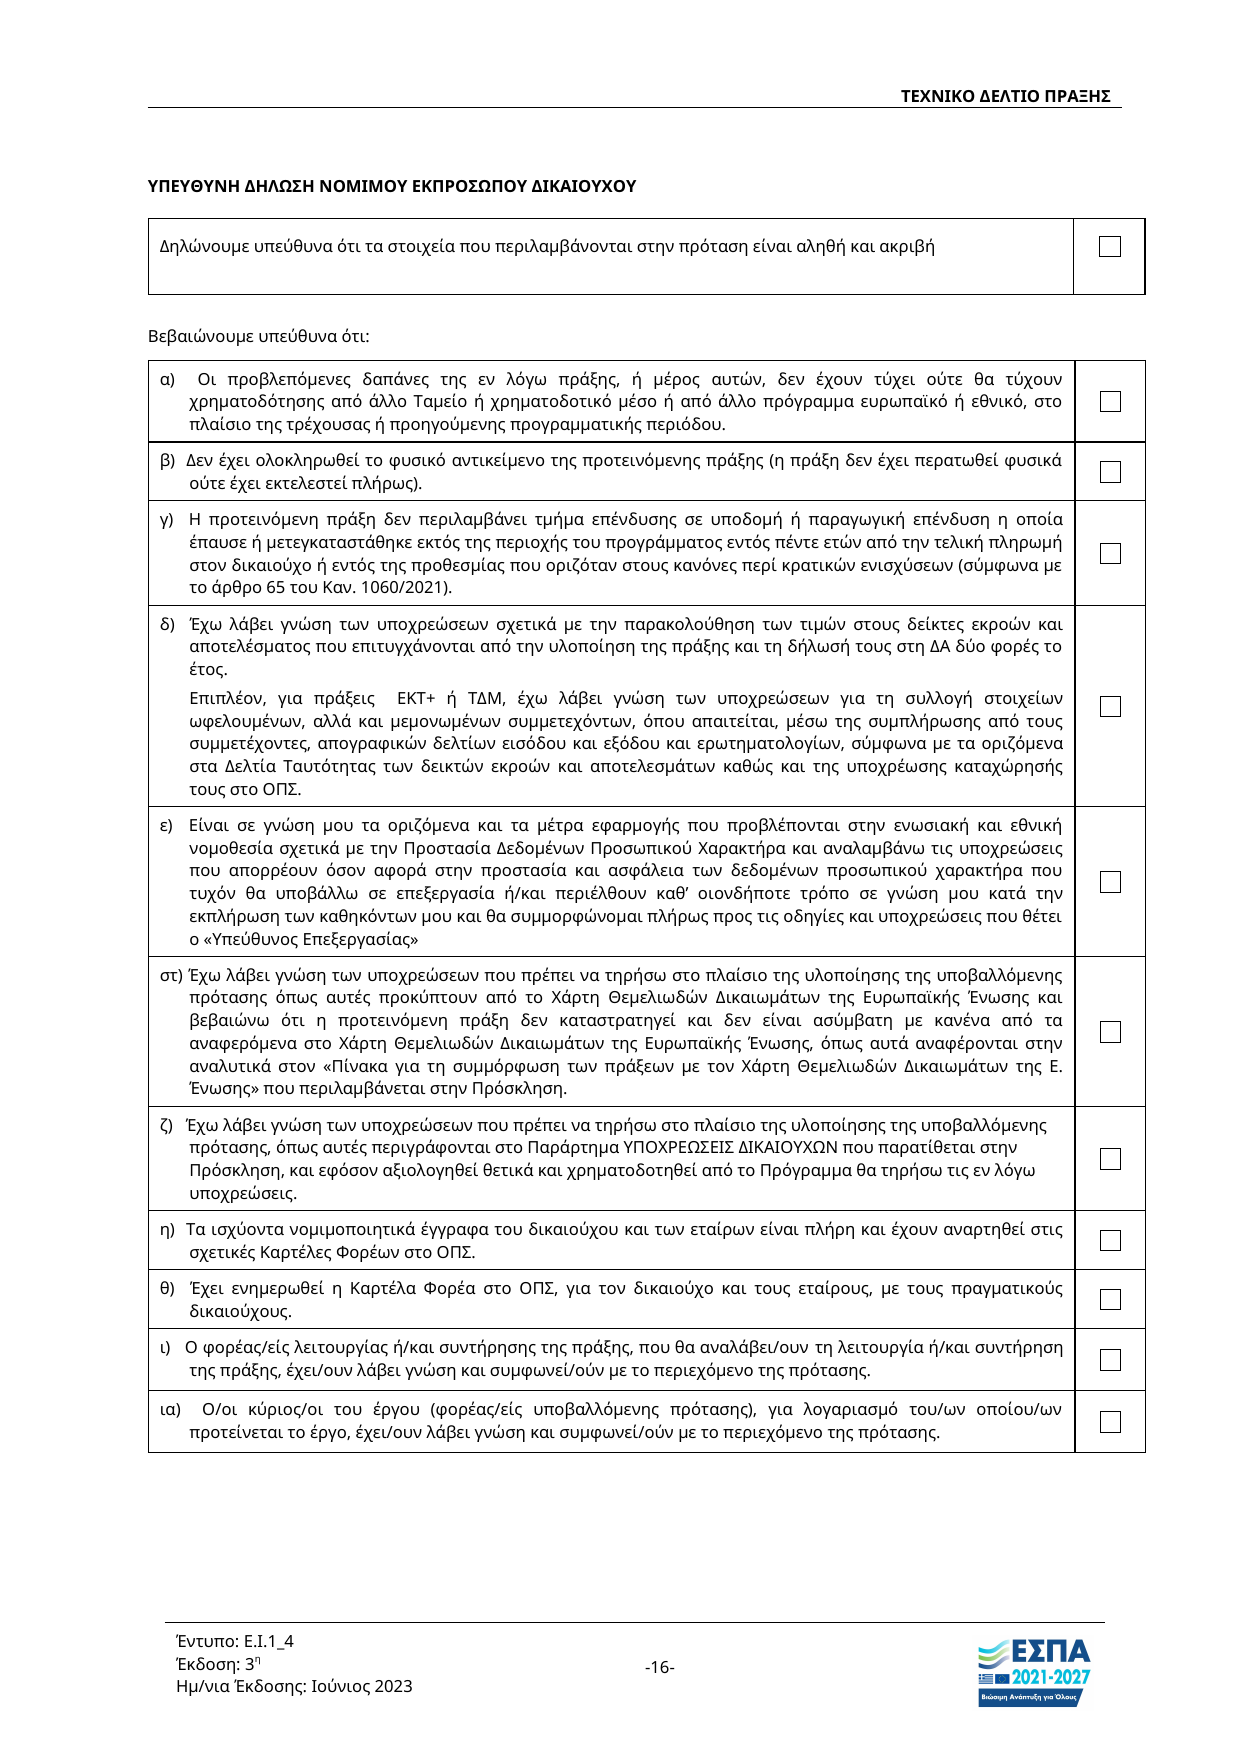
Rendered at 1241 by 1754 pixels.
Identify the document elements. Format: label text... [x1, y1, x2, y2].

table_cell [1076, 807, 1145, 956]
table_cell η) Τα ισχύοντα νομιμοποιητικά έγγραφα του δικαιούχου και των εταίρων είναι πλήρη και έχουν αναρτηθεί στις σχετικές Καρτέλες Φορέων στο ΟΠΣ. [149, 1211, 1074, 1269]
table_cell [1076, 957, 1145, 1106]
table_cell ια) Ο/οι κύριος/οι του έργου (φορέας/είς υποβαλλόμενης πρότασης), για λογαριασμό του/ων οποίου/ων προτείνεται το έργο, έχει/ουν λάβει γνώση και συμφωνεί/ούν με το περιεχόμενο της πρότασης. [149, 1391, 1074, 1452]
table_cell [1076, 1329, 1145, 1390]
table_cell [1076, 1211, 1145, 1269]
table_cell ι) Ο φορέας/είς λειτουργίας ή/και συντήρησης της πράξης, που θα αναλάβει/ουν τη λειτουργία ή/και συντήρηση της πράξης, έχει/ουν λάβει γνώση και συμφωνεί/ούν με το περιεχόμενο της πρότασης. [149, 1329, 1074, 1390]
table_cell γ) Η προτεινόμενη πράξη δεν περιλαμβάνει τμήμα επένδυσης σε υποδομή ή παραγωγική επένδυση η οποία έπαυσε ή μετεγκαταστάθηκε εκτός της περιοχής του προγράμματος εντός πέντε ετών από την τελική πληρωμή στον δικαιούχο ή εντός της προθεσμίας που οριζόταν στους κανόνες περί κρατικών ενισχύσεων (σύμφωνα με το άρθρο 65 του Καν. 1060/2021). [149, 501, 1074, 605]
table_cell στ) Έχω λάβει γνώση των υποχρεώσεων που πρέπει να τηρήσω στο πλαίσιο της υλοποίησης της υποβαλλόμενης πρότασης όπως αυτές προκύπτουν από το Χάρτη Θεμελιωδών Δικαιωμάτων της Ευρωπαϊκής Ένωσης και βεβαιώνω ότι η προτεινόμενη πράξη δεν καταστρατηγεί και δεν είναι ασύμβατη με κανένα από τα αναφερόμενα στο Χάρτη Θεμελιωδών Δικαιωμάτων της Ευρωπαϊκής Ένωσης, όπως αυτά αναφέρονται στην αναλυτικά στον «Πίνακα για τη συμμόρφωση των πράξεων με τον Χάρτη Θεμελιωδών Δικαιωμάτων της Ε. Ένωσης» που περιλαμβάνεται στην Πρόσκληση. [149, 957, 1074, 1106]
table_cell [1076, 1107, 1145, 1210]
table_cell [1076, 501, 1145, 605]
table_cell ζ) Έχω λάβει γνώση των υποχρεώσεων που πρέπει να τηρήσω στο πλαίσιο της υλοποίησης της υποβαλλόμενης πρότασης, όπως αυτές περιγράφονται στο Παράρτημα ΥΠΟΧΡΕΩΣΕΙΣ ΔΙΚΑΙΟΥΧΩΝ που παρατίθεται στην Πρόσκληση, και εφόσον αξιολογηθεί θετικά και χρηματοδοτηθεί από το Πρόγραμμα θα τηρήσω τις εν λόγω υποχρεώσεις. [149, 1107, 1074, 1210]
table_cell θ) Έχει ενημερωθεί η Καρτέλα Φορέα στο ΟΠΣ, για τον δικαιούχο και τους εταίρους, με τους πραγματικούς δικαιούχους. [149, 1270, 1074, 1328]
table_cell [1076, 443, 1145, 500]
table_cell δ) Έχω λάβει γνώση των υποχρεώσεων σχετικά με την παρακολούθηση των τιμών στους δείκτες εκροών και αποτελέσματος που επιτυγχάνονται από την υλοποίηση της πράξης και τη δήλωσή τους στη ΔΑ δύο φορές το έτος. Επιπλέον, για πράξεις ΕΚΤ+ ή ΤΔΜ, έχω λάβει γνώση των υποχρεώσεων για τη συλλογή στοιχείων ωφελουμένων, αλλά και μεμονωμένων συμμετεχόντων, όπου απαιτείται, μέσω της συμπλήρωσης από τους συμμετέχοντες, απογραφικών δελτίων εισόδου και εξόδου και ερωτηματολογίων, σύμφωνα με τα οριζόμενα στα Δελτία Ταυτότητας των δεικτών εκροών και αποτελεσμάτων καθώς και της υποχρέωσης καταχώρησής τους στο ΟΠΣ. [149, 606, 1074, 806]
text ΥΠΕΥΘΥΝΗ ΔΗΛΩΣΗ ΝΟΜΙΜΟΥ ΕΚΠΡΟΣΩΠΟΥ ΔΙΚΑΙΟΥΧΟΥ [148, 174, 1122, 197]
table_cell ε) Είναι σε γνώση μου τα οριζόμενα και τα μέτρα εφαρμογής που προβλέπονται στην ενωσιακή και εθνική νομοθεσία σχετικά με την Προστασία Δεδομένων Προσωπικού Χαρακτήρα και αναλαμβάνω τις υποχρεώσεις που απορρέουν όσον αφορά στην προστασία και ασφάλεια των δεδομένων προσωπικού χαρακτήρα που τυχόν θα υποβάλλω σε επεξεργασία ή/και περιέλθουν καθ’ οιονδήποτε τρόπο σε γνώση μου κατά την εκπλήρωση των καθηκόντων μου και θα συμμορφώνομαι πλήρως προς τις οδηγίες και υποχρεώσεις που θέτει ο «Υπεύθυνος Επεξεργασίας» [149, 807, 1074, 956]
text Βεβαιώνουμε υπεύθυνα ότι: [148, 324, 1122, 347]
picture [972, 1635, 1095, 1711]
table_cell [1076, 606, 1145, 806]
table_cell [1076, 1391, 1145, 1452]
table_header α) Οι προβλεπόμενες δαπάνες της εν λόγω πράξης, ή μέρος αυτών, δεν έχουν τύχει ούτε θα τύχουν χρηματοδότησης από άλλο Ταμείο ή χρηματοδοτικό μέσο ή από άλλο πρόγραμμα ευρωπαϊκό ή εθνικό, στο πλαίσιο της τρέχουσας ή προηγούμενης προγραμματικής περιόδου. [149, 361, 1074, 441]
table_cell [1076, 1270, 1145, 1328]
table_cell β) Δεν έχει ολοκληρωθεί το φυσικό αντικείμενο της προτεινόμενης πράξης (η πράξη δεν έχει περατωθεί φυσικά ούτε έχει εκτελεστεί πλήρως). [149, 443, 1074, 500]
table_header [1074, 219, 1144, 294]
table_header Δηλώνουμε υπεύθυνα ότι τα στοιχεία που περιλαμβάνονται στην πρόταση είναι αληθή και ακριβή [149, 219, 1073, 294]
table_header [1076, 361, 1145, 441]
